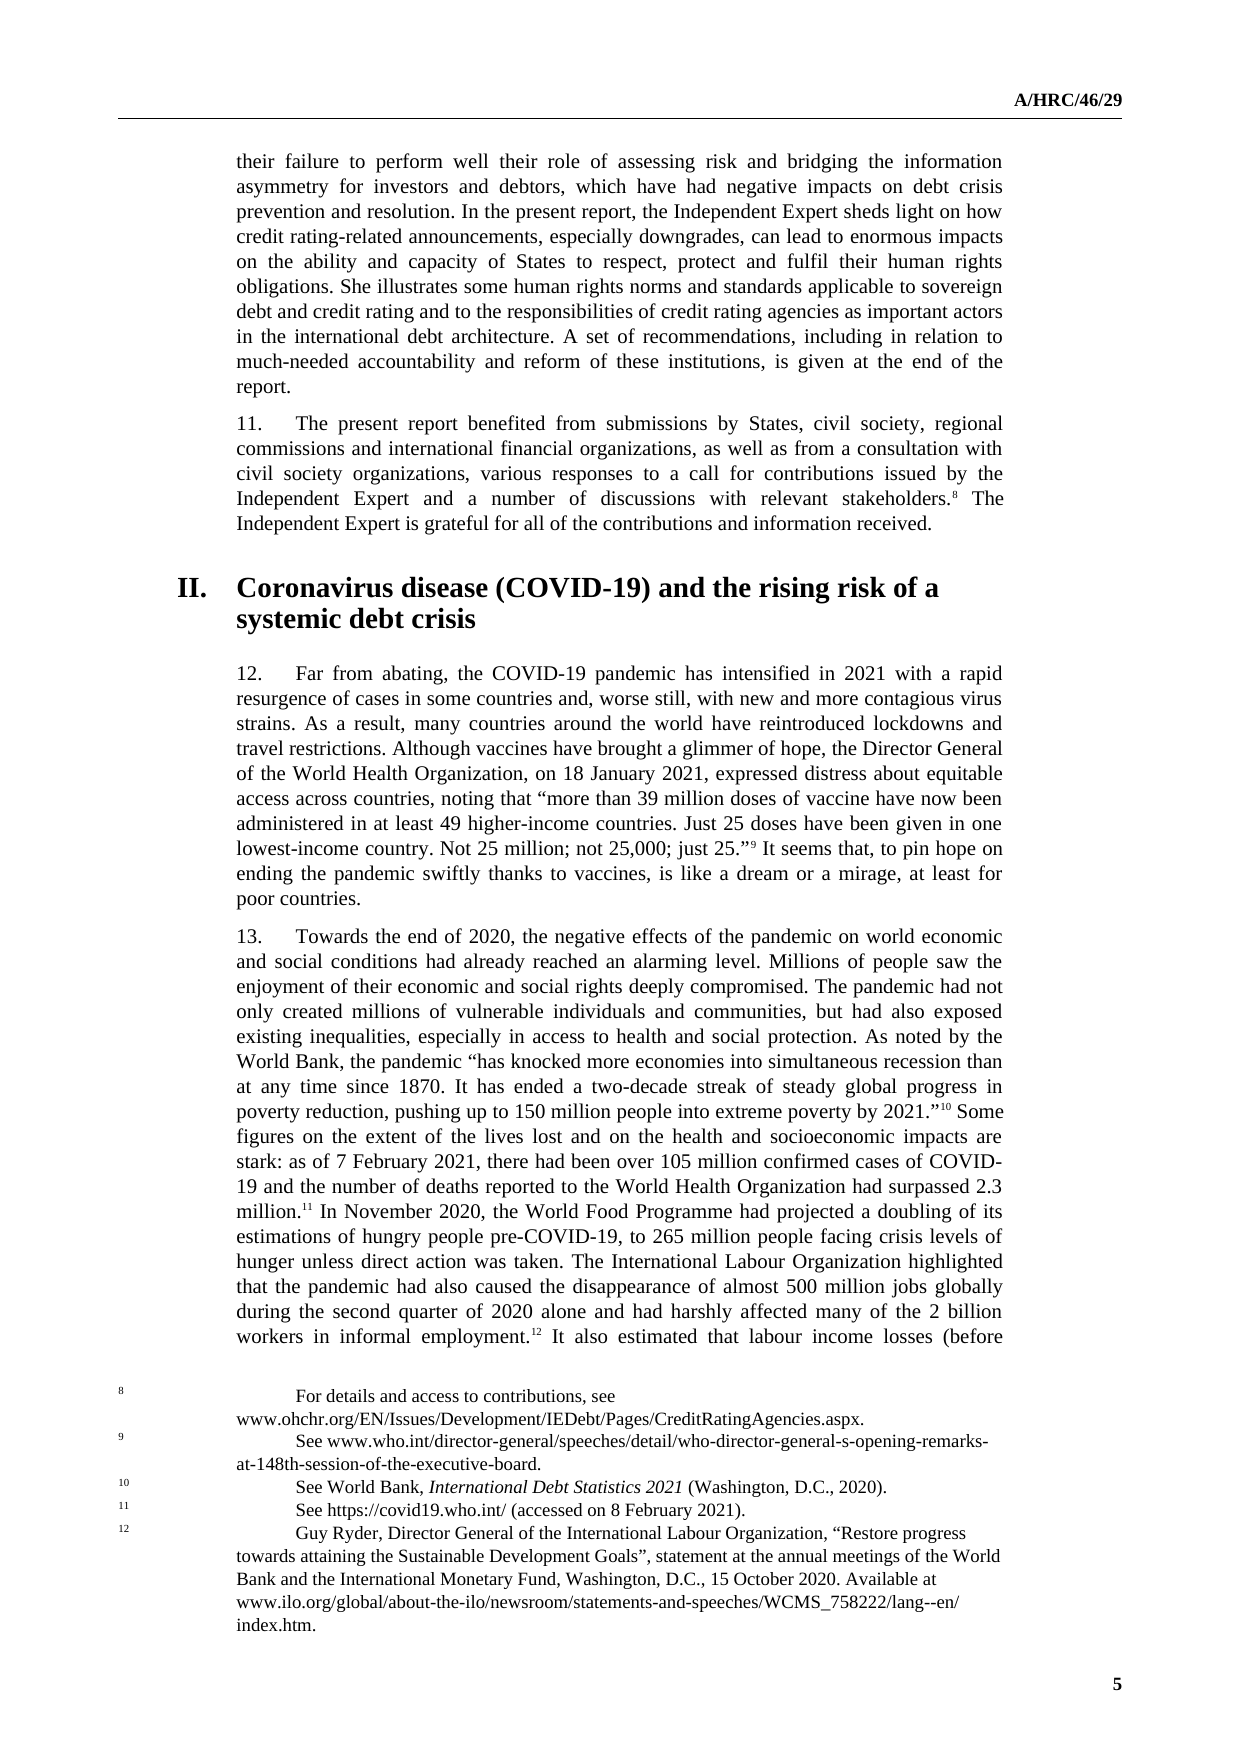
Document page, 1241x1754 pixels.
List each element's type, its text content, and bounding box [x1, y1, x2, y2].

text 12. Far from abating, the COVID-19 pandemic has intensified in 2021 with a rapid resurgence of cases in some countries and, worse still, with new and more contagious virus strains. As a result, many countries around the world have reintroduced lockdowns and travel restrictions. Although vaccines have brought a glimmer of hope, the Director General of the World Health Organization, on 18 January 2021, expressed distress about equitable access across countries, noting that “more than 39 million doses of vaccine have now been administered in at least 49 higher-income countries. Just 25 doses have been given in one lowest-income country. Not 25 million; not 25,000; just 25.” It seems that, to pin hope on ending the pandemic swiftly thanks to vaccines, is like a dream or a mirage, at least for poor countries. [236, 660, 1004, 910]
text II. Coronavirus disease (COVID-19) and the rising risk of a systemic debt crisis [118, 573, 1004, 635]
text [236, 148, 1004, 398]
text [236, 923, 1004, 1348]
text 11. The present report benefited from submissions by States, civil society, regional commissions and international financial organizations, as well as from a consultation with civil society organizations, various responses to a call for contributions issued by the Independent Expert and a number of discussions with relevant stakeholders. The Independent Expert is grateful for all of the contributions and information received. [236, 410, 1004, 535]
